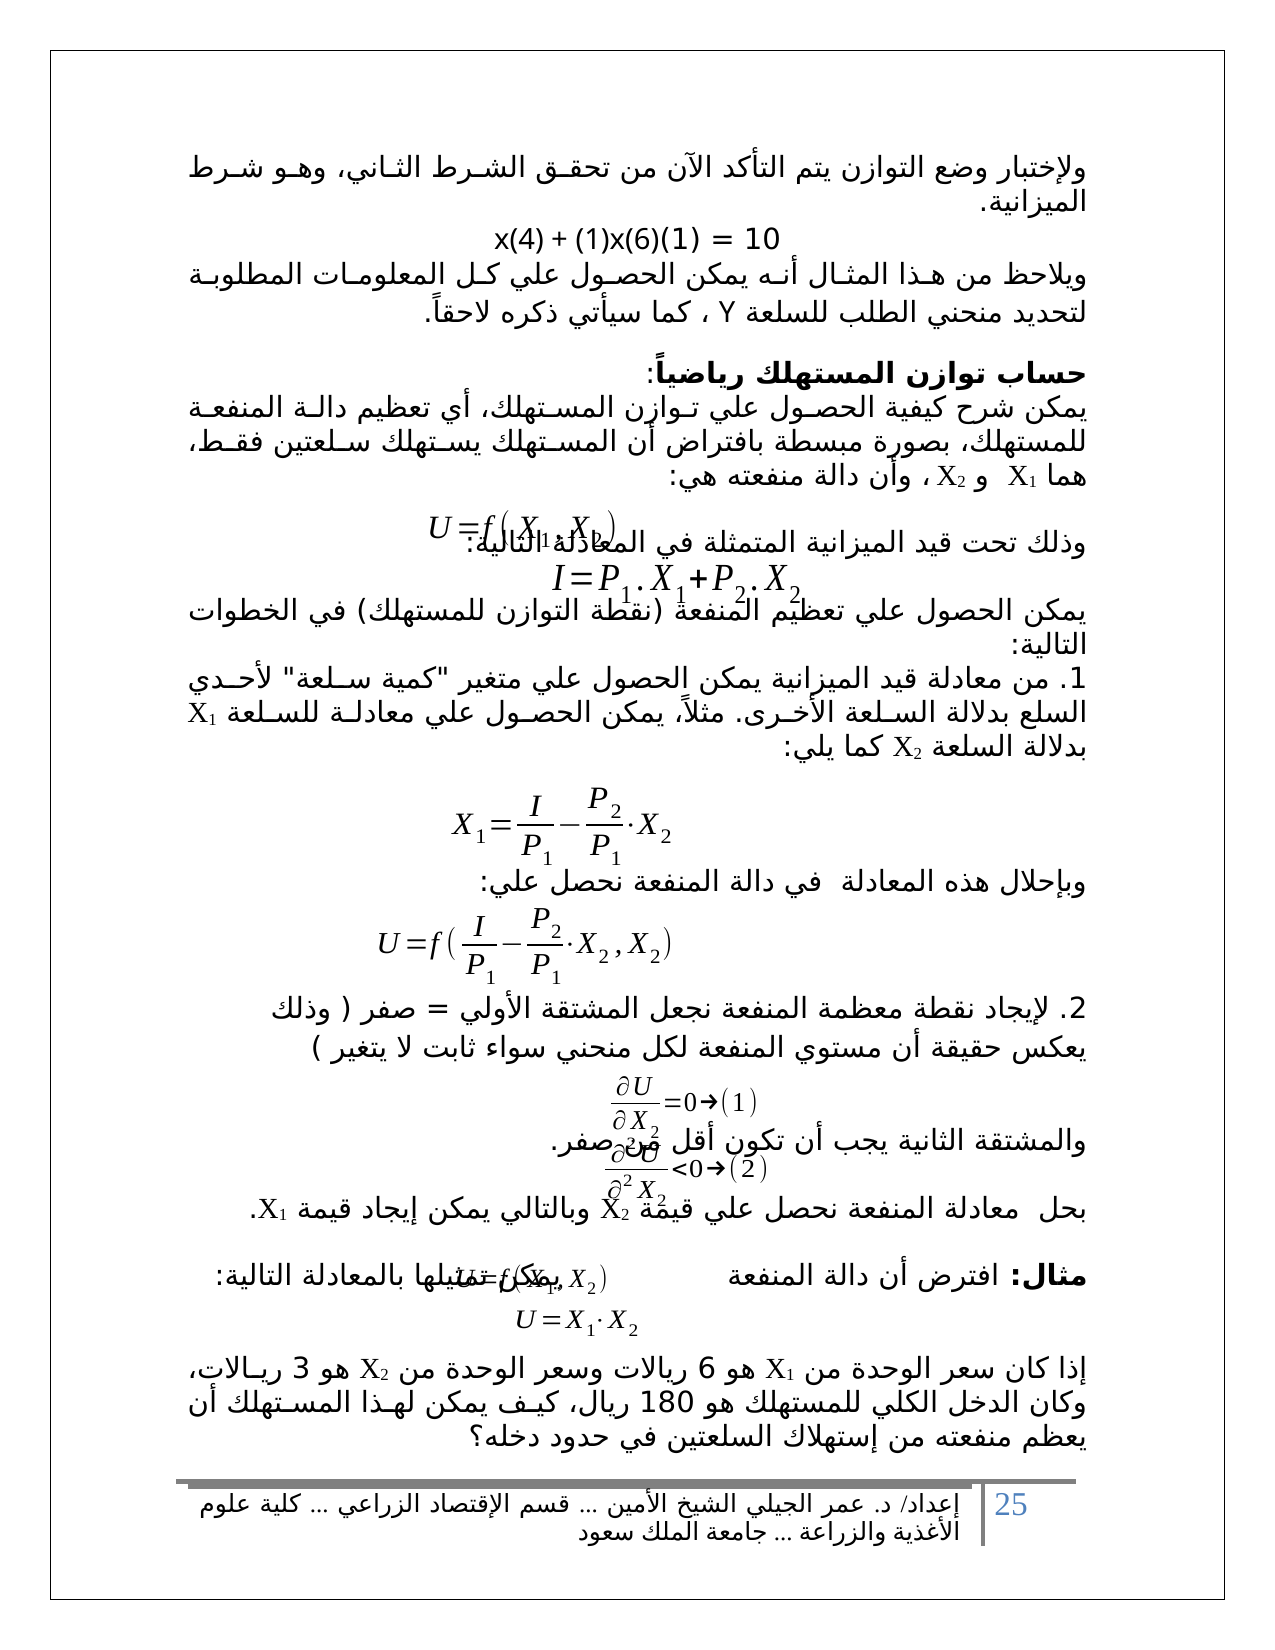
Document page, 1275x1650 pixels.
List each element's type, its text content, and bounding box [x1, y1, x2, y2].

text إذا كان سعر الوحدة من X1 هو 6 ريالات وسعر الوحدة من X2 هو 3 ريالات، وكان الدخل الكلي للمستهلك هو 180 ريال، كيف يمكن لهذا المستهلك أن يعظم منفعته من إستهلاك السلعتين في حدود دخله؟ [187, 1351, 1087, 1453]
text مثال: افترض أن دالة المنفعة يمكن تمثيلها بالمعادلة التالية: [187, 1258, 1087, 1292]
text حساب توازن المستهلك رياضياً: [187, 356, 1087, 390]
text بحل معادلة المنفعة نحصل علي قيمة X2 وبالتالي يمكن إيجاد قيمة X1. [187, 1191, 1087, 1225]
text وبإحلال هذه المعادلة في دالة المنفعة نحصل علي: [187, 864, 1087, 898]
text 2. لإيجاد نقطة معظمة المنفعة نجعل المشتقة الأولي = صفر ( وذلك يعكس حقيقة أن مستوي المنفعة لكل منحني سواء ثابت لا يتغير ) [187, 991, 1087, 1064]
text 10 = (1)x(4) + (1)x(6) [187, 218, 1087, 258]
text وذلك تحت قيد الميزانية المتمثلة في المعادلة التالية: [187, 526, 1087, 560]
text 1. من معادلة قيد الميزانية يمكن الحصول علي متغير "كمية سلعة" لأحدي السلع بدلالة السلعة الأخرى. مثلاً، يمكن الحصول علي معادلة للسلعة X1 بدلالة السلعة X2 كما يلي: [187, 661, 1087, 763]
text والمشتقة الثانية يجب أن تكون أقل من صفر. [187, 1123, 1087, 1157]
text ولإختبار وضع التوازن يتم التأكد الآن من تحقق الشرط الثاني، وهو شرط الميزانية. [187, 150, 1087, 218]
text ويلاحظ من هذا المثال أنه يمكن الحصول علي كل المعلومات المطلوبة لتحديد منحني الطلب للسلعة Y ، كما سيأتي ذكره لاحقاً. [187, 258, 1087, 331]
text يمكن الحصول علي تعظيم المنفعة (نقطة التوازن للمستهلك) في الخطوات التالية: [187, 593, 1087, 661]
text يمكن شرح كيفية الحصول علي توازن المستهلك، أي تعظيم دالة المنفعة للمستهلك، بصورة مبسطة بافتراض أن المستهلك يستهلك سلعتين فقط، هما X1 و X2 ، وأن دالة منفعته هي: [187, 390, 1087, 492]
